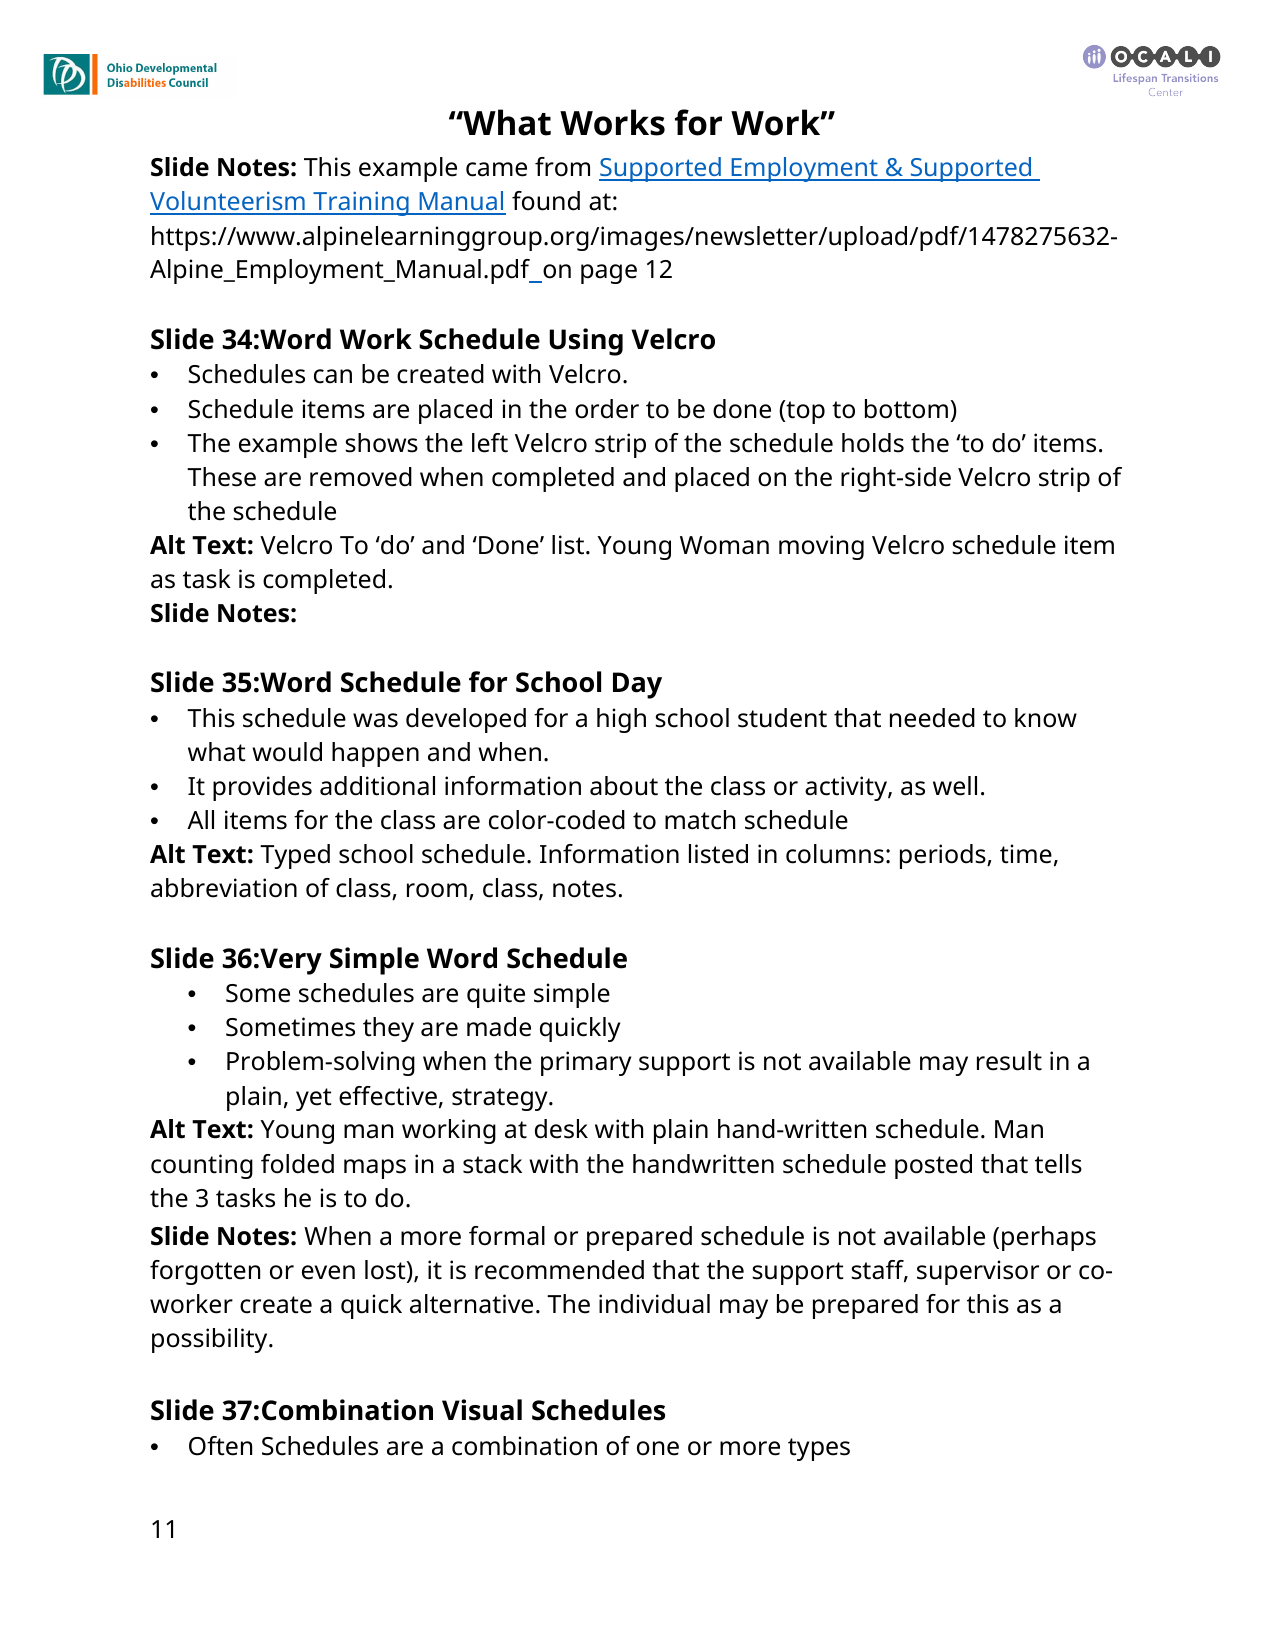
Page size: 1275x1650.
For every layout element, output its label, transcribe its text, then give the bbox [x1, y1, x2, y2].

text Alt Text: Young man working at desk with plain hand-written schedule. Man counting folded maps in a stack with the handwritten schedule posted that tells the 3 tasks he is to do. [150, 1112, 1125, 1214]
list The example shows the left Velcro strip of the schedule holds the ‘to do’ items. These are removed when completed and placed on the right-side Velcro strip of the schedule [150, 425, 1125, 527]
list Problem-solving when the primary support is not available may result in a plain, yet effective, strategy. [187, 1044, 1125, 1112]
list Schedule items are placed in the order to be done (top to bottom) [150, 391, 1125, 425]
subtitle Slide Notes: This example came from Supported Employment & Supported Volunteerism Training Manual found at: https://www.alpinelearninggroup.org/images/newsletter/upload/pdf/1478275632-Alpine_Employment_Manual.pdf on page 12 [150, 150, 1125, 286]
list Sometimes they are made quickly [187, 1010, 1125, 1044]
subtitle Slide Notes: When a more formal or prepared schedule is not available (perhaps forgotten or even lost), it is recommended that the support staff, supervisor or co-worker create a quick alternative. The individual may be prepared for this as a possibility. [150, 1218, 1125, 1355]
subtitle Slide Notes: [150, 596, 1125, 630]
list Often Schedules are a combination of one or more types [150, 1428, 1125, 1463]
list This schedule was developed for a high school student that needed to know what would happen and when. [150, 701, 1125, 769]
text Slide 37:Combination Visual Schedules [150, 1392, 1125, 1428]
picture [1080, 43, 1224, 99]
list Schedules can be created with Velcro. [150, 357, 1125, 391]
text Slide 36:Very Simple Word Schedule [150, 939, 1125, 976]
list It provides additional information about the class or activity, as well. [150, 769, 1125, 803]
text Slide 35:Word Schedule for School Day [150, 664, 1125, 701]
picture [38, 54, 238, 99]
text Alt Text: Typed school schedule. Information listed in columns: periods, time, abbreviation of class, room, class, notes. [150, 837, 1125, 905]
list All items for the class are color-coded to match schedule [150, 803, 1125, 837]
text Slide 34:Word Work Schedule Using Velcro [150, 320, 1125, 357]
list Some schedules are quite simple [187, 976, 1125, 1010]
text Alt Text: Velcro To ‘do’ and ‘Done’ list. Young Woman moving Velcro schedule item as task is completed. [150, 527, 1125, 596]
